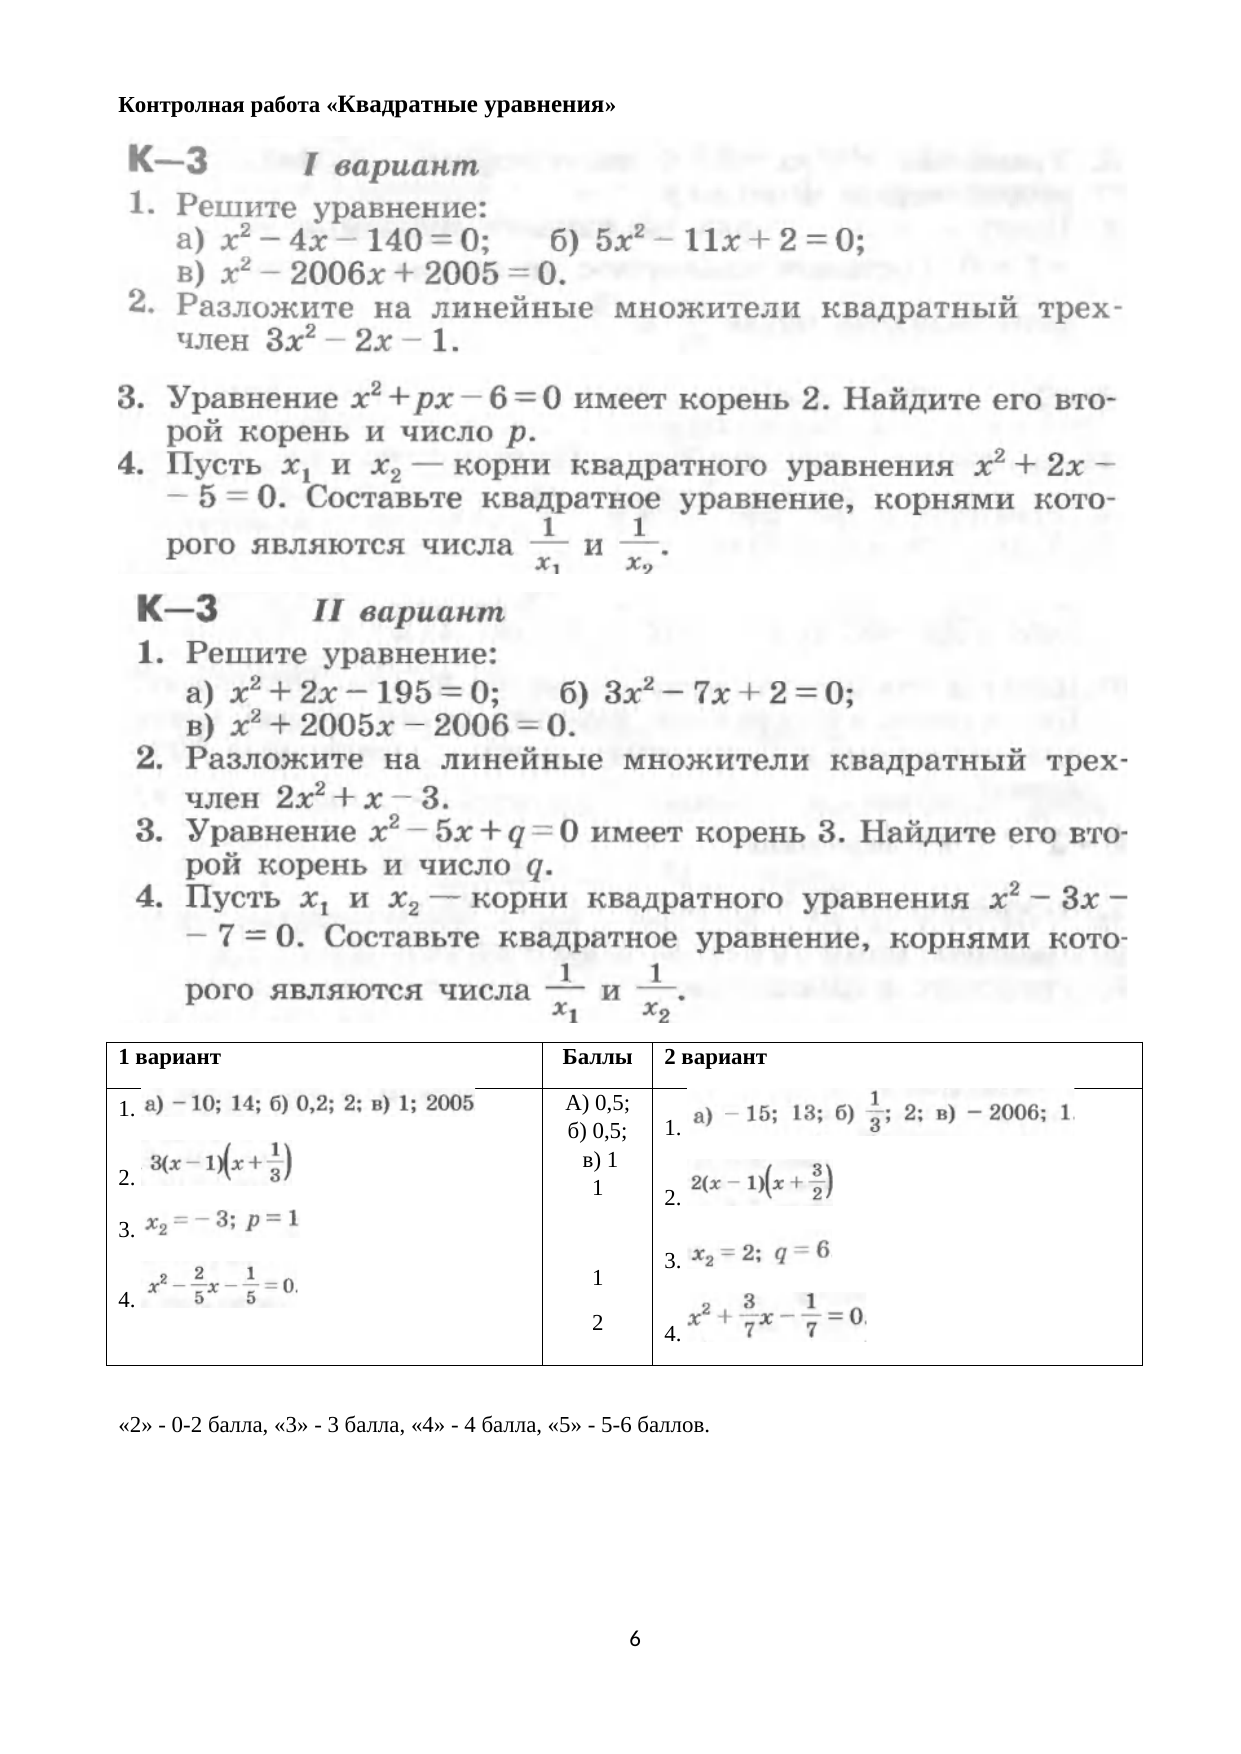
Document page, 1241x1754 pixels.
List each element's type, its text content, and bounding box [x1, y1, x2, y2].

picture [118, 136, 1128, 355]
table_header Баллы [543, 1043, 652, 1088]
text «2» - 0-2 балла, «3» - 3 балла, «4» - 4 балла, «5» - 5-6 баллов. [118, 1411, 1152, 1438]
table_cell 1. 2. 3. 4. [653, 1089, 1142, 1365]
text Контролная работа «Квадратные уравнения» [118, 89, 1152, 117]
picture [141, 1209, 301, 1238]
picture [141, 1088, 476, 1117]
table_header 1 вариант [107, 1043, 542, 1088]
picture [118, 592, 1128, 1023]
table_cell А) 0,5; б) 0,5; в) 1 1 1 2 [543, 1089, 652, 1365]
table_header 2 вариант [653, 1043, 1142, 1088]
table_cell 1. 2. 3. 4. [107, 1089, 542, 1365]
picture [141, 1140, 293, 1186]
picture [687, 1159, 833, 1206]
picture [118, 373, 1126, 574]
picture [687, 1292, 867, 1342]
picture [687, 1088, 1075, 1136]
picture [687, 1229, 833, 1269]
picture [140, 1261, 298, 1308]
